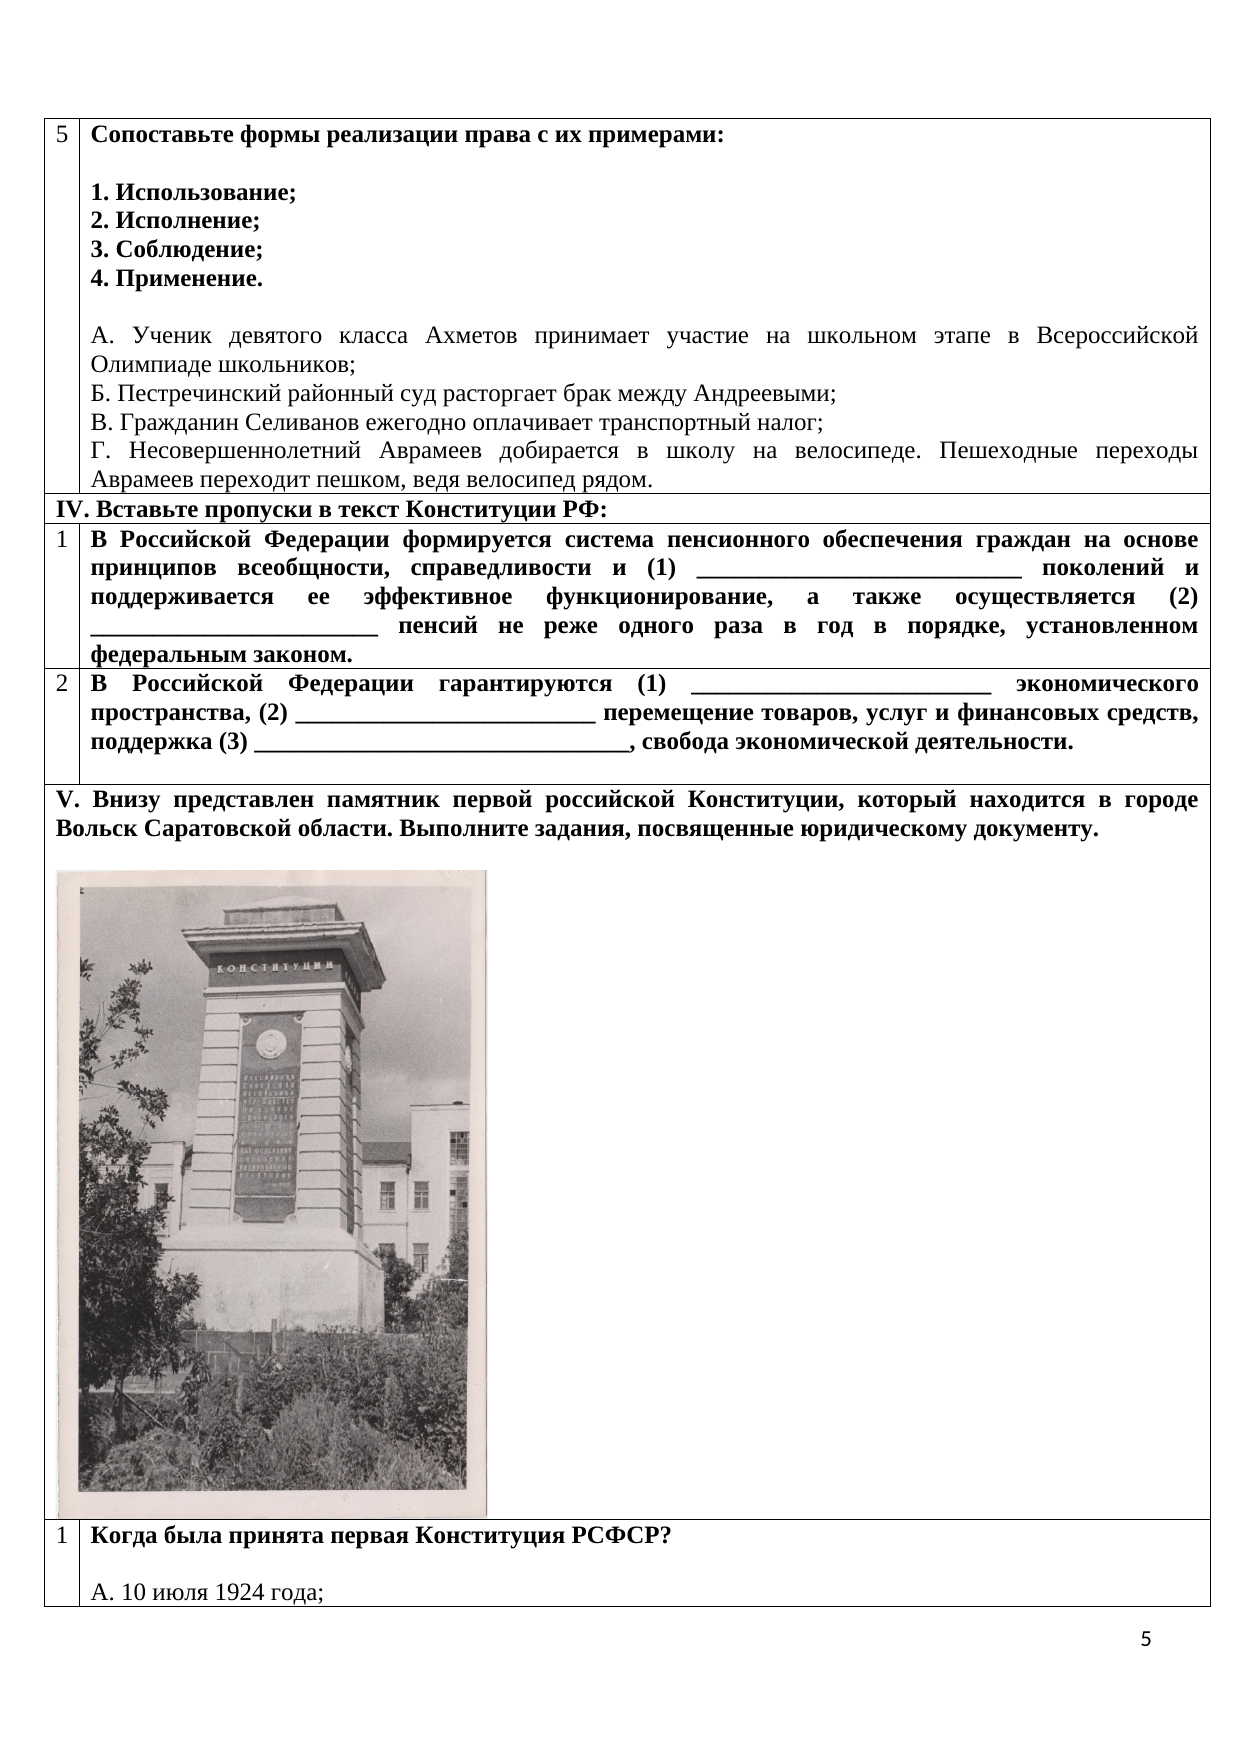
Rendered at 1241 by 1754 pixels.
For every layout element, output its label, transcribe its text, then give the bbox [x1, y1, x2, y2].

picture [55, 870, 488, 1519]
table_cell В Российской Федерации гарантируются (1) ________________________ экономического пространства, (2) ________________________ перемещение товаров, услуг и финансовых средств, поддержка (3) ______________________________, свобода экономической деятельности. [80, 669, 1210, 783]
table_cell IV. Вставьте пропуски в текст Конституции РФ: [45, 494, 1210, 523]
table_cell 2 [45, 669, 79, 783]
table_cell Сопоставьте формы реализации права с их примерами: 1. Использование; 2. Исполнение; 3. Соблюдение; 4. Применение. А. Ученик девятого класса Ахметов принимает участие на школьном этапе в Всероссийской Олимпиаде школьников; Б. Пестречинский районный суд расторгает брак между Андреевыми; В. Гражданин Селиванов ежегодно оплачивает транспортный налог; Г. Несовершеннолетний Аврамеев добирается в школу на велосипеде. Пешеходные переходы Аврамеев переходит пешком, ведя велосипед рядом. [80, 119, 1210, 493]
table_cell V. Внизу представлен памятник первой российской Конституции, который находится в городе Вольск Саратовской области. Выполните задания, посвященные юридическому документу. [45, 785, 1210, 1519]
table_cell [80, 1520, 1210, 1606]
table_cell 1 [45, 1520, 79, 1606]
table_cell 1 [45, 524, 79, 667]
table_cell 5 [45, 119, 79, 493]
table_cell В Российской Федерации формируется система пенсионного обеспечения граждан на основе принципов всеобщности, справедливости и (1) __________________________ поколений и поддерживается ее эффективное функционирование, а также осуществляется (2) _______________________ пенсий не реже одного раза в год в порядке, установленном федеральным законом. [80, 524, 1210, 667]
